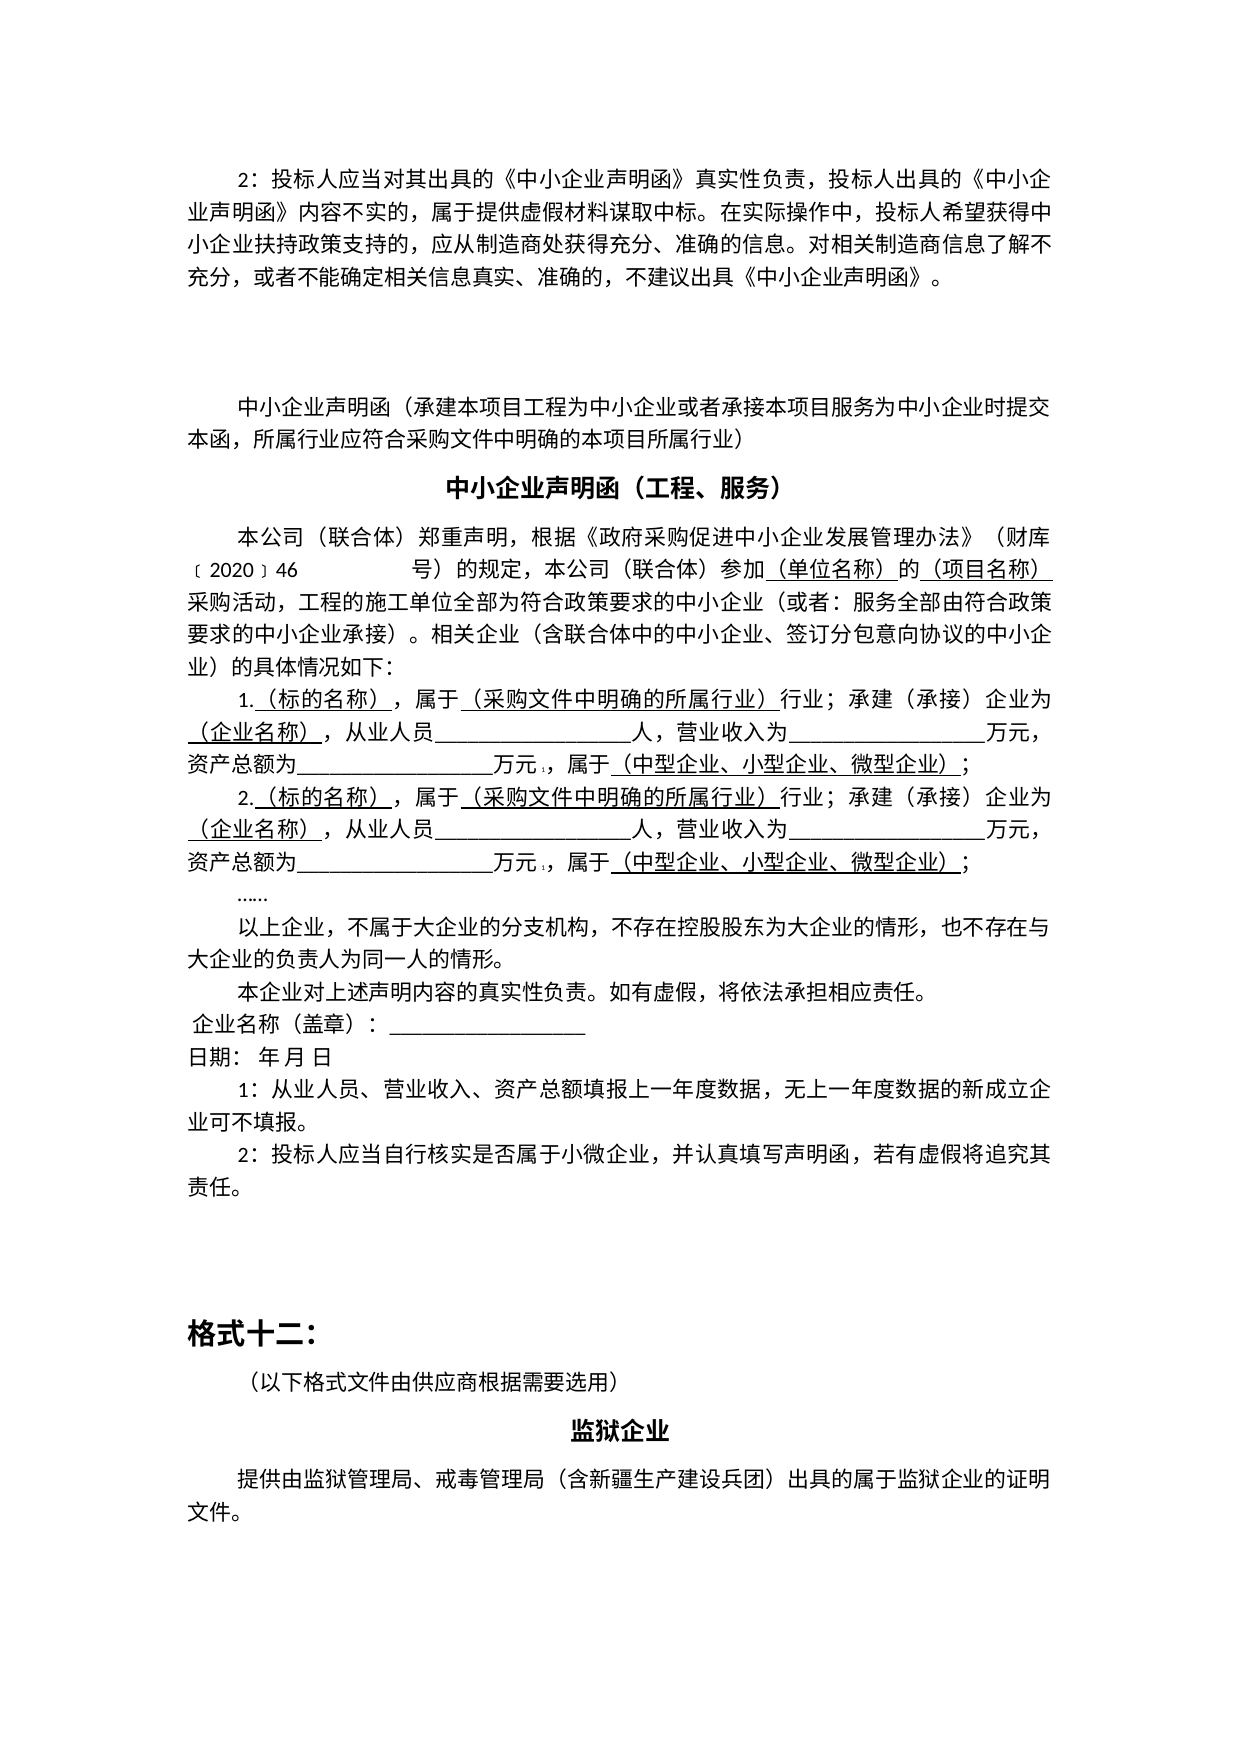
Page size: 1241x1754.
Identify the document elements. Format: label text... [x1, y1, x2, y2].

text 本公司（联合体）郑重声明，根据《政府采购促进中小企业发展管理办法》（财库﹝2020﹞46 号）的规定，本公司（联合体）参加（单位名称）的（项目名称）采购活动，工程的施工单位全部为符合政策要求的中小企业（或者：服务全部由符合政策要求的中小企业承接）。相关企业（含联合体中的中小企业、签订分包意向协议的中小企业）的具体情况如下： [187, 519, 1053, 682]
text 企业名称（盖章）：__________________ [187, 1007, 1053, 1039]
text 1.（标的名称），属于（采购文件中明确的所属行业）行业；承建（承接）企业为（企业名称），从业人员__________________人，营业收入为__________________万元，资产总额为__________________万元1，属于（中型企业、小型企业、微型企业）； [187, 682, 1053, 779]
text 本企业对上述声明内容的真实性负责。如有虚假，将依法承担相应责任。 [187, 974, 1053, 1007]
text （以下格式文件由供应商根据需要选用） [187, 1364, 1053, 1397]
text 监狱企业 [187, 1397, 1053, 1462]
text 2.（标的名称），属于（采购文件中明确的所属行业）行业；承建（承接）企业为（企业名称），从业人员__________________人，营业收入为__________________万元，资产总额为__________________万元1，属于（中型企业、小型企业、微型企业）； [187, 779, 1053, 877]
text 中小企业声明函（承建本项目工程为中小企业或者承接本项目服务为中小企业时提交本函，所属行业应符合采购文件中明确的本项目所属行业） [187, 389, 1053, 454]
text 日期： 年 月 日 [187, 1039, 1053, 1072]
text …… [187, 877, 1053, 909]
text 2：投标人应当自行核实是否属于小微企业，并认真填写声明函，若有虚假将追究其责任。 [187, 1137, 1053, 1202]
text 1：从业人员、营业收入、资产总额填报上一年度数据，无上一年度数据的新成立企业可不填报。 [187, 1072, 1053, 1137]
text 提供由监狱管理局、戒毒管理局（含新疆生产建设兵团）出具的属于监狱企业的证明文件。 [187, 1462, 1053, 1527]
text 以上企业，不属于大企业的分支机构，不存在控股股东为大企业的情形，也不存在与大企业的负责人为同一人的情形。 [187, 909, 1053, 974]
text 2：投标人应当对其出具的《中小企业声明函》真实性负责，投标人出具的《中小企业声明函》内容不实的，属于提供虚假材料谋取中标。在实际操作中，投标人希望获得中小企业扶持政策支持的，应从制造商处获得充分、准确的信息。对相关制造商信息了解不充分，或者不能确定相关信息真实、准确的，不建议出具《中小企业声明函》。 [187, 162, 1053, 292]
text 格式十二： [187, 1299, 1053, 1364]
text 中小企业声明函（工程、服务） [187, 454, 1053, 519]
